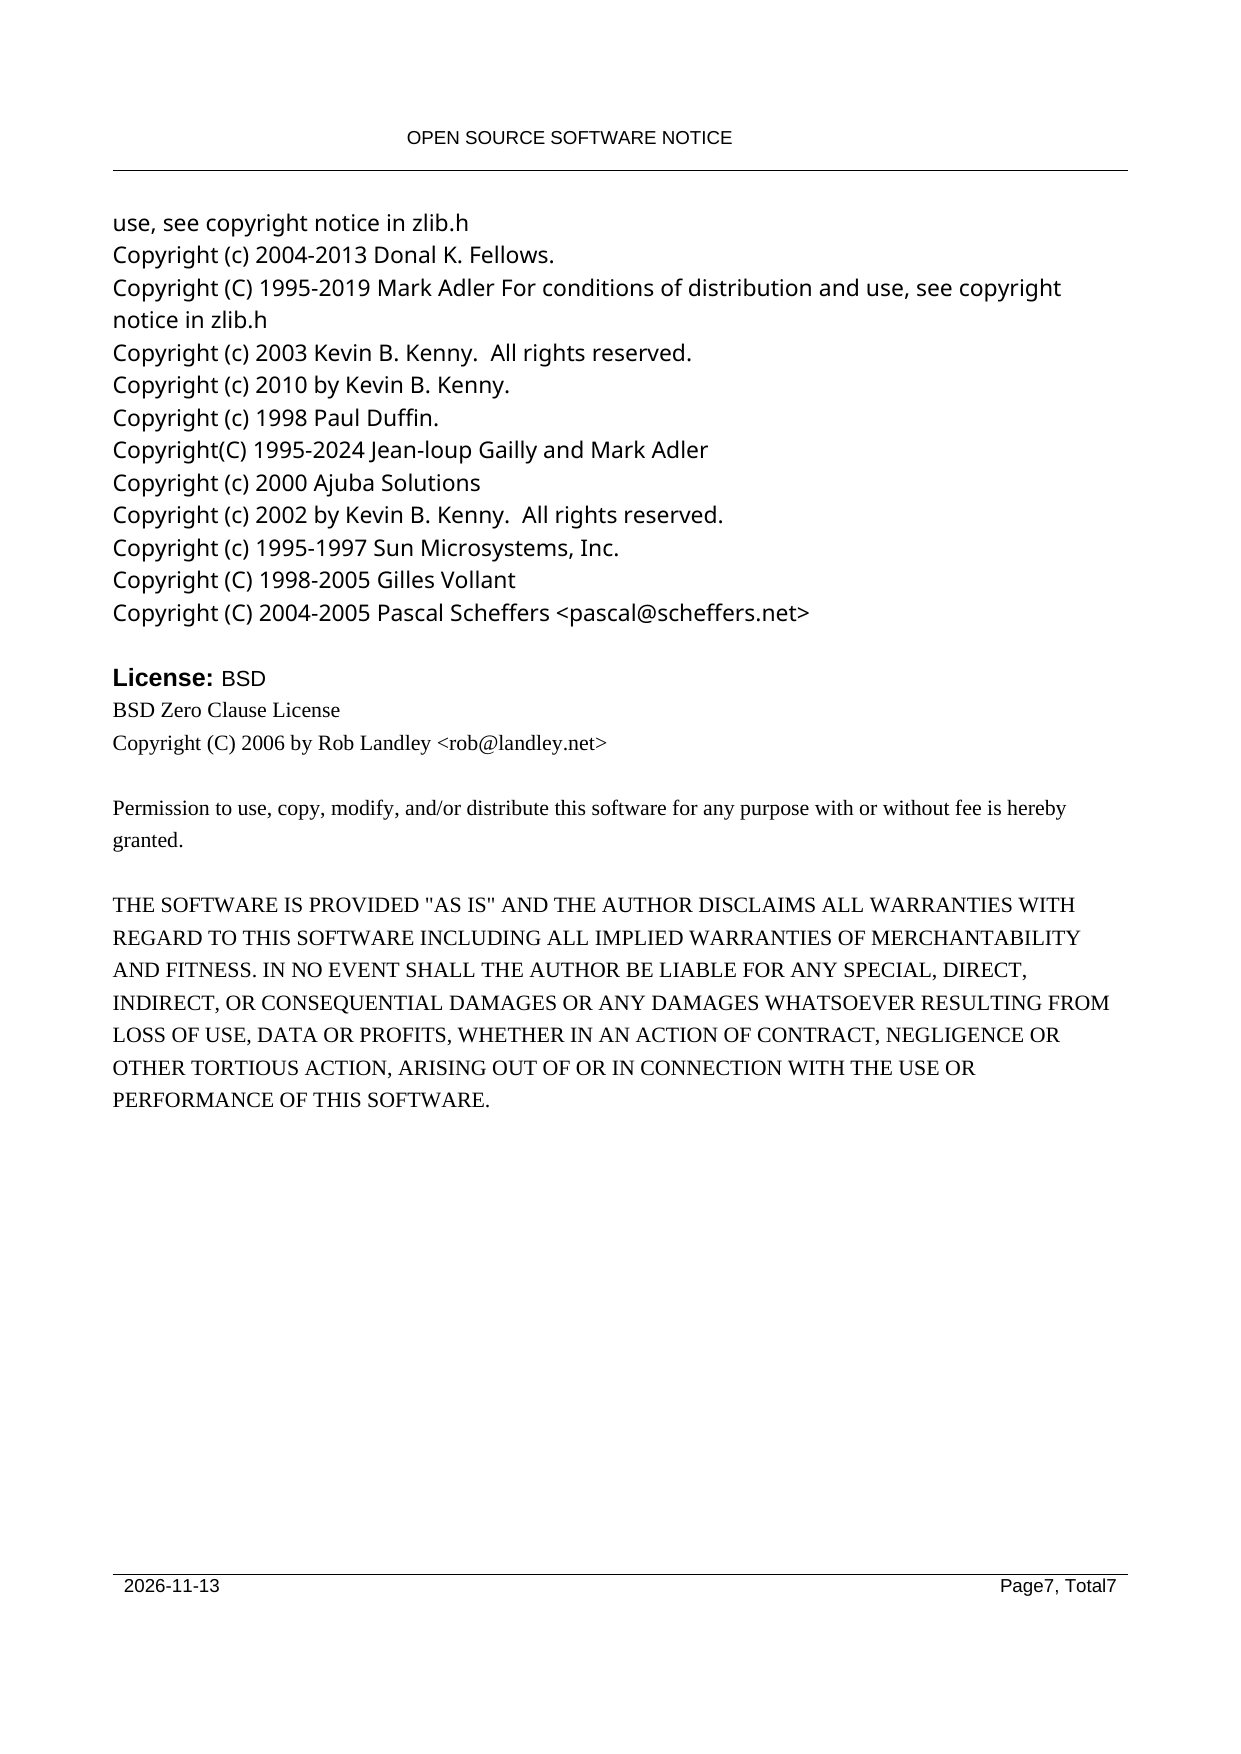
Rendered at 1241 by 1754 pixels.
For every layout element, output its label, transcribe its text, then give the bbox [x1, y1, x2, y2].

text BSD Zero Clause License Copyright (C) 2006 by Rob Landley <rob@landley.net> Permission to use, copy, modify, and/or distribute this software for any purpose with or without fee is hereby granted. THE SOFTWARE IS PROVIDED "AS IS" AND THE AUTHOR DISCLAIMS ALL WARRANTIES WITH REGARD TO THIS SOFTWARE INCLUDING ALL IMPLIED WARRANTIES OF MERCHANTABILITY AND FITNESS. IN NO EVENT SHALL THE AUTHOR BE LIABLE FOR ANY SPECIAL, DIRECT, INDIRECT, OR CONSEQUENTIAL DAMAGES OR ANY DAMAGES WHATSOEVER RESULTING FROM LOSS OF USE, DATA OR PROFITS, WHETHER IN AN ACTION OF CONTRACT, NEGLIGENCE OR OTHER TORTIOUS ACTION, ARISING OUT OF OR IN CONNECTION WITH THE USE OR PERFORMANCE OF THIS SOFTWARE. [112, 694, 1128, 1149]
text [112, 206, 1128, 661]
text License: BSD [112, 661, 1128, 694]
